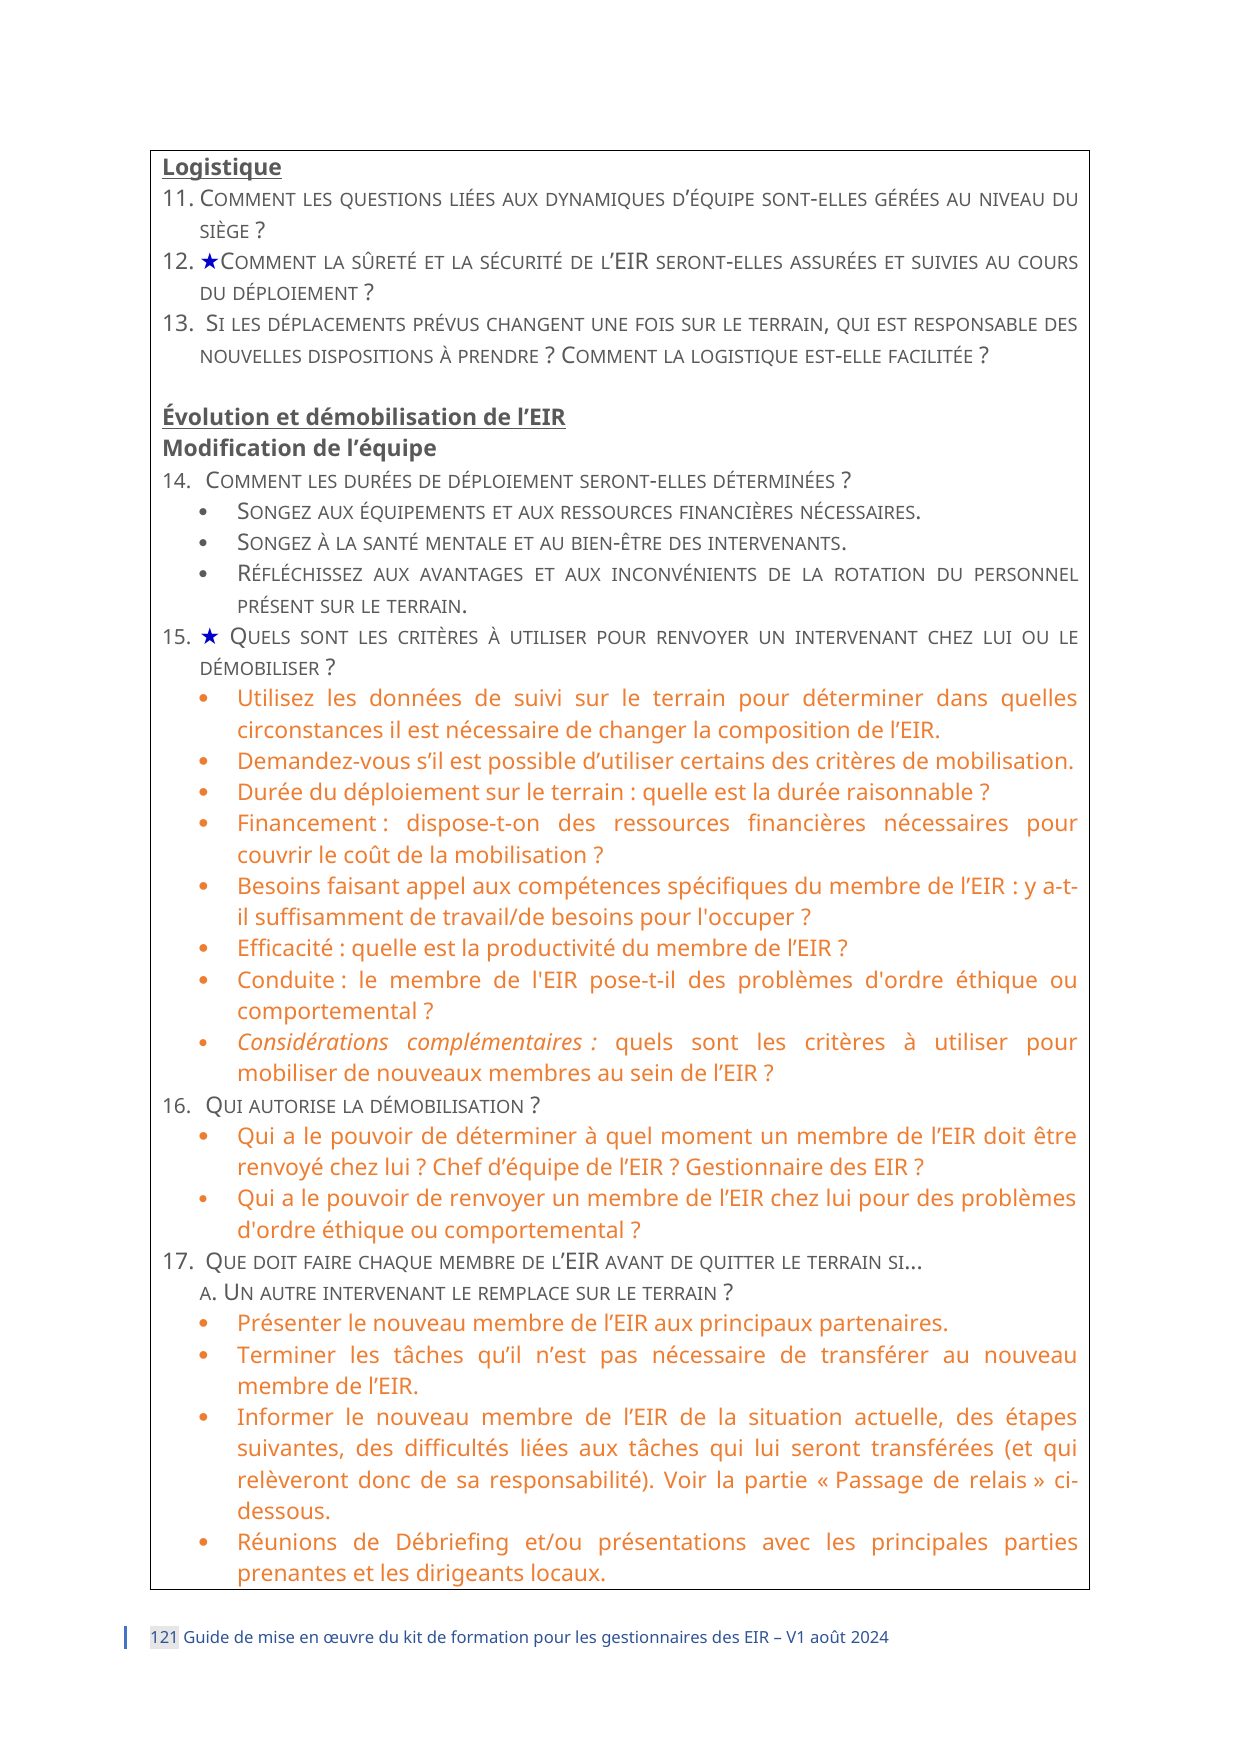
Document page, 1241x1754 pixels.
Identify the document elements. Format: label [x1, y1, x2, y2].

table_cell [151, 151, 1089, 1588]
